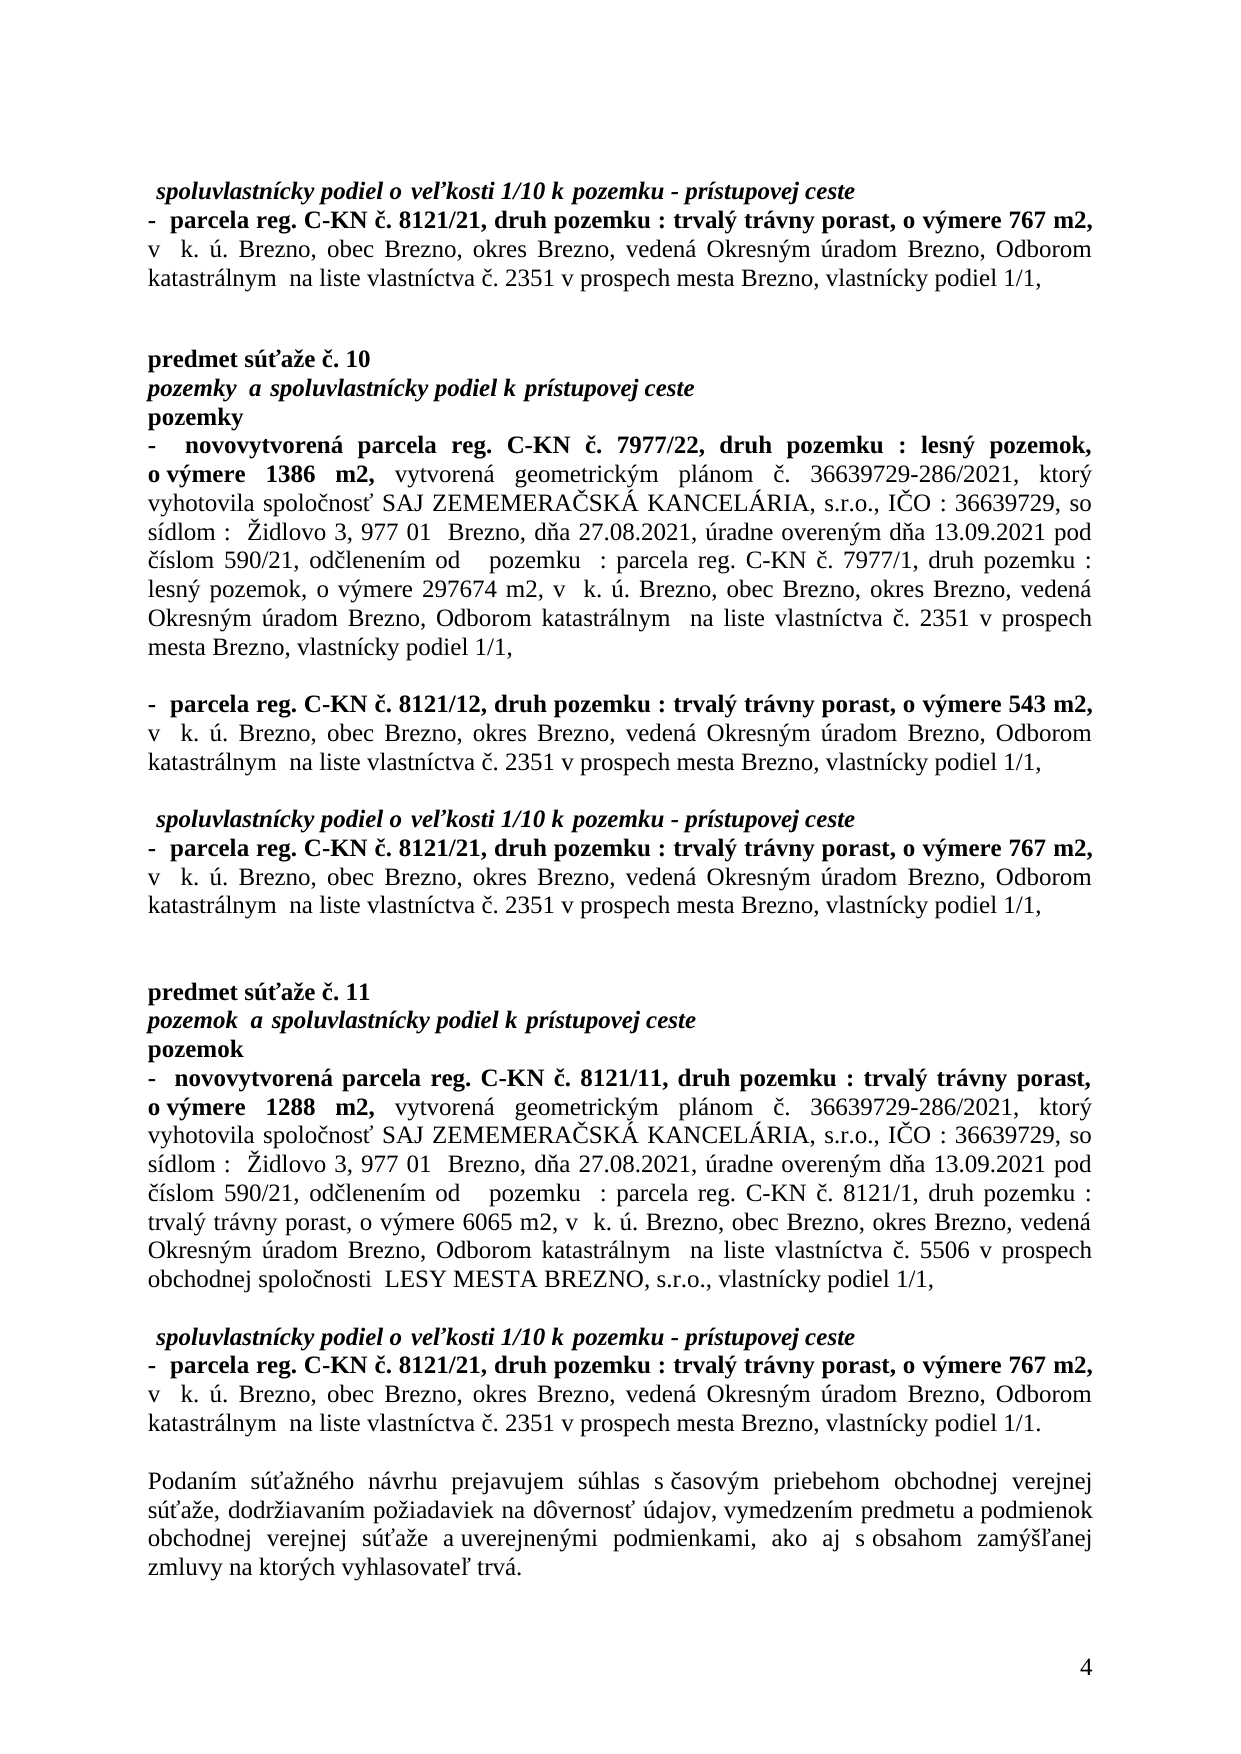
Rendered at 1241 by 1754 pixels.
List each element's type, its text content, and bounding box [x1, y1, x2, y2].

text spoluvlastnícky podiel o veľkosti 1/10 k pozemku - prístupovej ceste [148, 1322, 1093, 1351]
text predmet súťaže č. 10 [148, 344, 1093, 373]
text - parcela reg. C-KN č. 8121/21, druh pozemku : trvalý trávny porast, o výmere 767 m2, v k. ú. Brezno, obec Brezno, okres Brezno, vedená Okresným úradom Brezno, Odborom katastrálnym na liste vlastníctva č. 2351 v prospech mesta Brezno, vlastnícky podiel 1/1, [148, 205, 1093, 291]
text - parcela reg. C-KN č. 8121/21, druh pozemku : trvalý trávny porast, o výmere 767 m2, v k. ú. Brezno, obec Brezno, okres Brezno, vedená Okresným úradom Brezno, Odborom katastrálnym na liste vlastníctva č. 2351 v prospech mesta Brezno, vlastnícky podiel 1/1. [148, 1351, 1093, 1437]
text - novovytvorená parcela reg. C-KN č. 7977/22, druh pozemku : lesný pozemok, o výmere 1386 m2, vytvorená geometrickým plánom č. 36639729-286/2021, ktorý vyhotovila spoločnosť SAJ ZEMEMERAČSKÁ KANCELÁRIA, s.r.o., IČO : 36639729, so sídlom : Židlovo 3, 977 01 Brezno, dňa 27.08.2021, úradne overeným dňa 13.09.2021 pod číslom 590/21, odčlenením od pozemku : parcela reg. C-KN č. 7977/1, druh pozemku : lesný pozemok, o výmere 297674 m2, v k. ú. Brezno, obec Brezno, okres Brezno, vedená Okresným úradom Brezno, Odborom katastrálnym na liste vlastníctva č. 2351 v prospech mesta Brezno, vlastnícky podiel 1/1, [148, 431, 1093, 661]
text pozemky a spoluvlastnícky podiel k prístupovej ceste [148, 373, 1093, 402]
text Podaním súťažného návrhu prejavujem súhlas s časovým priebehom obchodnej verejnej súťaže, dodržiavaním požiadaviek na dôvernosť údajov, vymedzením predmetu a podmienok obchodnej verejnej súťaže a uverejnenými podmienkami, ako aj s obsahom zamýšľanej zmluvy na ktorých vyhlasovateľ trvá. [148, 1466, 1093, 1581]
text - parcela reg. C-KN č. 8121/21, druh pozemku : trvalý trávny porast, o výmere 767 m2, v k. ú. Brezno, obec Brezno, okres Brezno, vedená Okresným úradom Brezno, Odborom katastrálnym na liste vlastníctva č. 2351 v prospech mesta Brezno, vlastnícky podiel 1/1, [148, 833, 1093, 919]
text pozemok [148, 1034, 1093, 1063]
text spoluvlastnícky podiel o veľkosti 1/10 k pozemku - prístupovej ceste [148, 176, 1093, 205]
text - novovytvorená parcela reg. C-KN č. 8121/11, druh pozemku : trvalý trávny porast, o výmere 1288 m2, vytvorená geometrickým plánom č. 36639729-286/2021, ktorý vyhotovila spoločnosť SAJ ZEMEMERAČSKÁ KANCELÁRIA, s.r.o., IČO : 36639729, so sídlom : Židlovo 3, 977 01 Brezno, dňa 27.08.2021, úradne overeným dňa 13.09.2021 pod číslom 590/21, odčlenením od pozemku : parcela reg. C-KN č. 8121/1, druh pozemku : trvalý trávny porast, o výmere 6065 m2, v k. ú. Brezno, obec Brezno, okres Brezno, vedená Okresným úradom Brezno, Odborom katastrálnym na liste vlastníctva č. 5506 v prospech obchodnej spoločnosti LESY MESTA BREZNO, s.r.o., vlastnícky podiel 1/1, [148, 1063, 1093, 1293]
text predmet súťaže č. 11 [148, 977, 1093, 1006]
text pozemky [148, 402, 1093, 431]
text - parcela reg. C-KN č. 8121/12, druh pozemku : trvalý trávny porast, o výmere 543 m2, v k. ú. Brezno, obec Brezno, okres Brezno, vedená Okresným úradom Brezno, Odborom katastrálnym na liste vlastníctva č. 2351 v prospech mesta Brezno, vlastnícky podiel 1/1, [148, 689, 1093, 776]
text spoluvlastnícky podiel o veľkosti 1/10 k pozemku - prístupovej ceste [148, 804, 1093, 833]
text pozemok a spoluvlastnícky podiel k prístupovej ceste [148, 1006, 1093, 1034]
